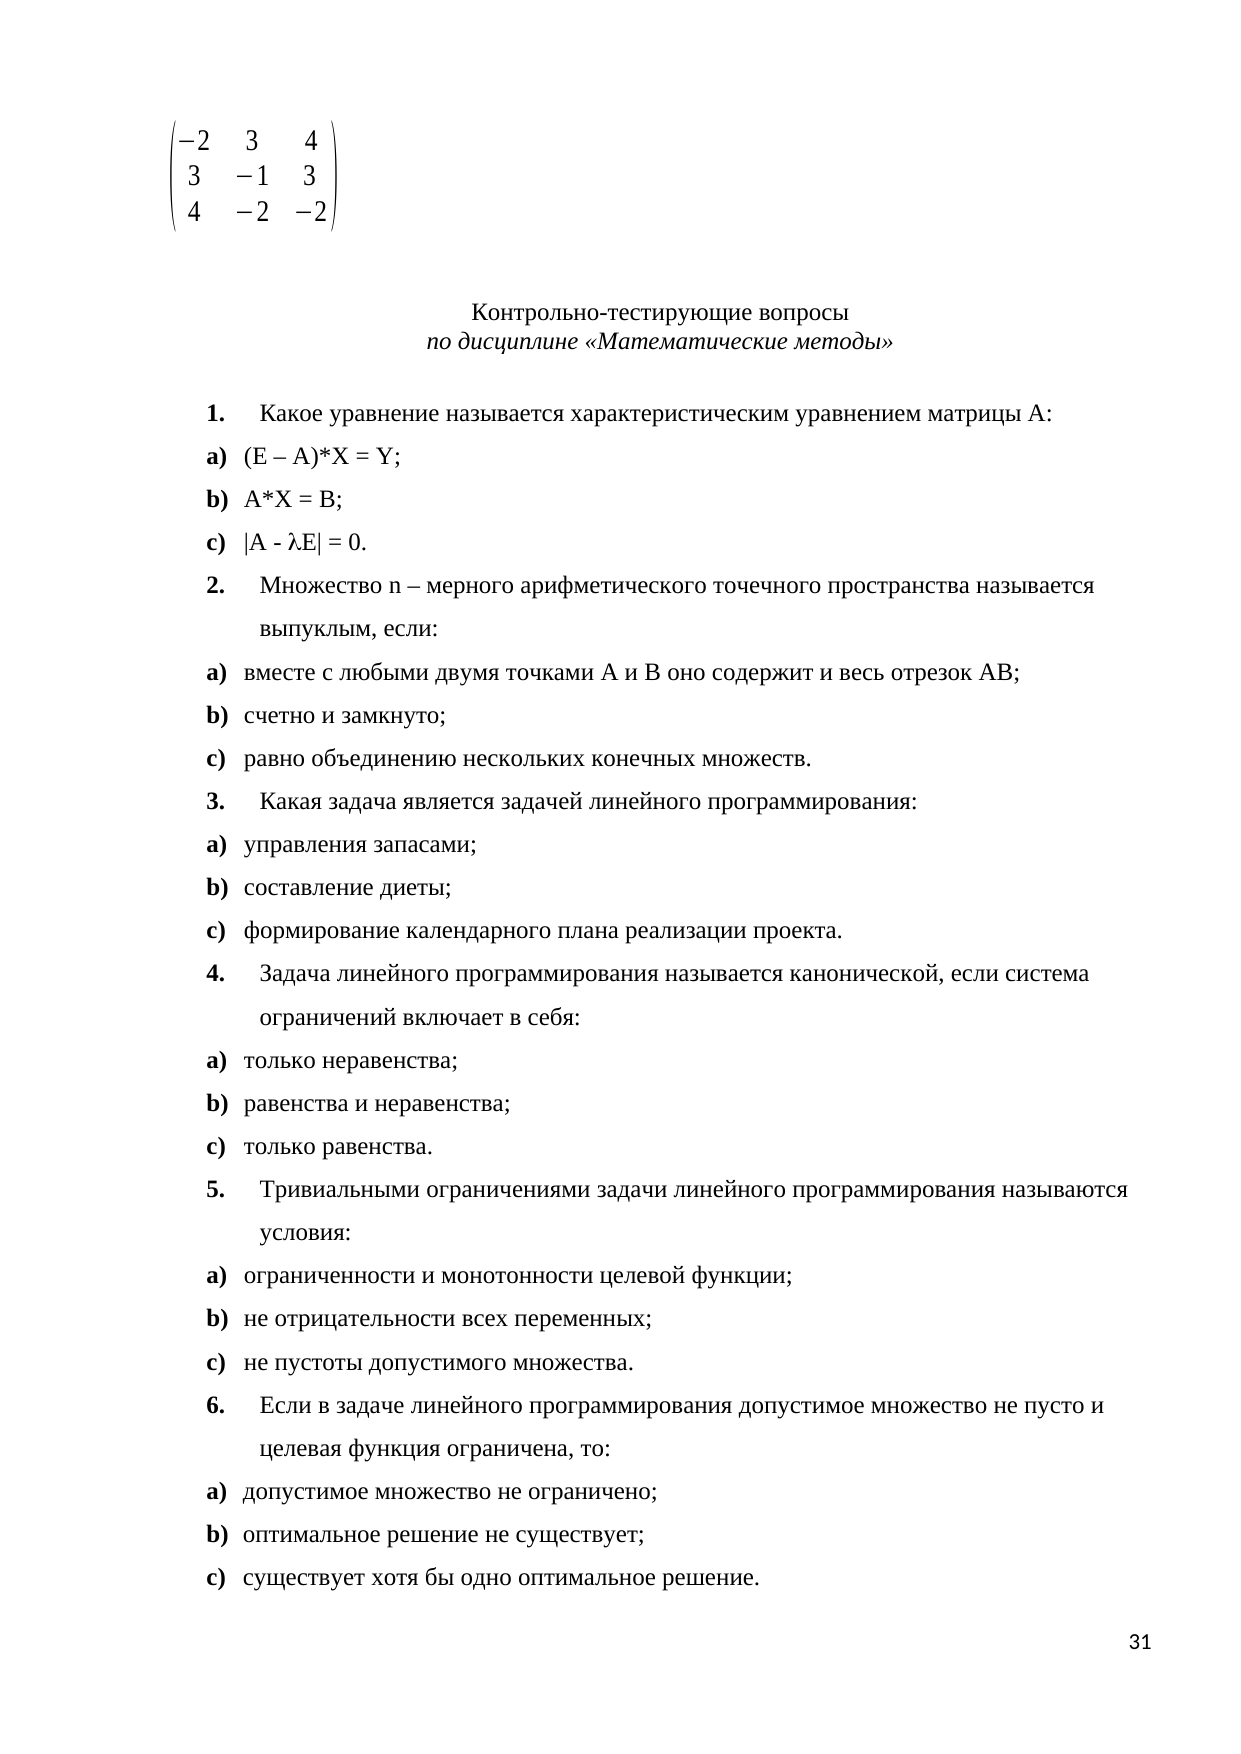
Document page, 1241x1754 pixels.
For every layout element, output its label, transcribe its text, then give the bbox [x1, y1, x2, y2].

title существует хотя бы одно оптимальное решение. [206, 1562, 1152, 1591]
title вместе с любыми двумя точками А и В оно содержит и весь отрезок АВ; [206, 657, 1152, 685]
title только равенства. [206, 1131, 1152, 1160]
title составление диеты; [206, 872, 1152, 901]
title Какая задача является задачей линейного программирования: [206, 786, 1152, 815]
title только неравенства; [206, 1045, 1152, 1073]
title Какое уравнение называется характеристическим уравнением матрицы А: [206, 398, 1152, 427]
title |A - E| = 0. [206, 527, 1152, 556]
title управления запасами; [206, 829, 1152, 858]
title по дисциплине «Математические методы» [169, 326, 1152, 355]
title Тривиальными ограничениями задачи линейного программирования называются условия: [206, 1174, 1152, 1246]
title счетно и замкнуто; [206, 700, 1152, 728]
title допустимое множество не ограничено; [206, 1476, 1152, 1505]
title оптимальное решение не существует; [206, 1519, 1152, 1548]
title (E – A)*X = Y; [206, 441, 1152, 470]
title ограниченности и монотонности целевой функции; [206, 1260, 1152, 1289]
title не отрицательности всех переменных; [206, 1303, 1152, 1332]
title равенства и неравенства; [206, 1088, 1152, 1117]
title формирование календарного плана реализации проекта. [206, 915, 1152, 944]
title не пустоты допустимого множества. [206, 1347, 1152, 1375]
title Множество n – мерного арифметического точечного пространства называется выпуклым, если: [206, 570, 1152, 642]
title A*X = B; [206, 484, 1152, 513]
title равно объединению нескольких конечных множеств. [206, 743, 1152, 772]
title Если в задаче линейного программирования допустимое множество не пусто и целевая функция ограничена, то: [206, 1390, 1152, 1462]
title Задача линейного программирования называется канонической, если система ограничений включает в себя: [206, 958, 1152, 1030]
title Контрольно-тестирующие вопросы [169, 297, 1152, 326]
